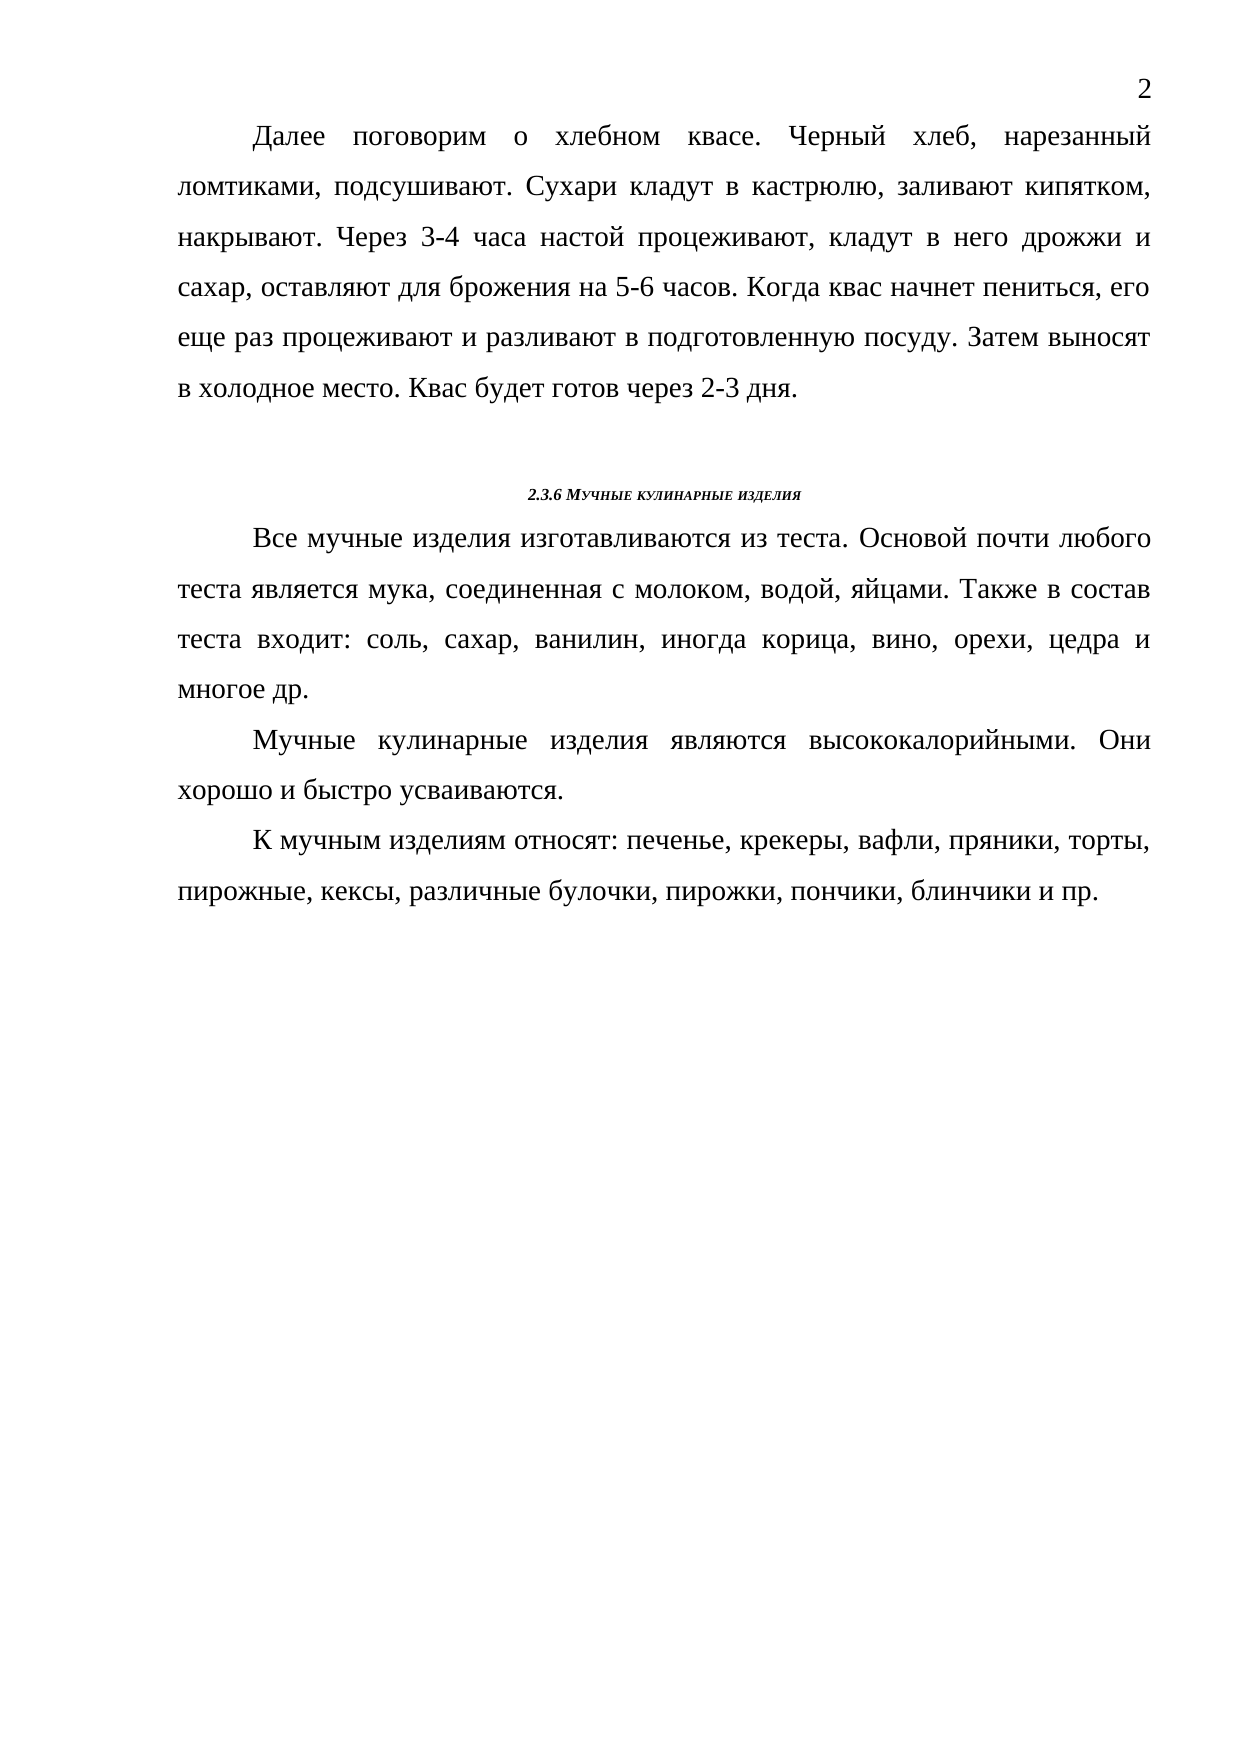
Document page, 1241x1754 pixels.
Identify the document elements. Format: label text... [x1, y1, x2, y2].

text Далее поговорим о хлебном квасе. Черный хлеб, нарезанный ломтиками, подсушивают. Сухари кладут в кастрюлю, заливают кипятком, накрывают. Через 3-4 часа настой процеживают, кладут в него дрожжи и сахар, оставляют для брожения на 5-6 часов. Когда квас начнет пениться, его еще раз процеживают и разливают в подготовленную посуду. Затем выносят в холодное место. Квас будет готов через 2-3 дня. [177, 118, 1152, 403]
text Все мучные изделия изготавливаются из теста. Основой почти любого теста является мука, соединенная с молоком, водой, яйцами. Также в состав теста входит: соль, сахар, ванилин, иногда корица, вино, орехи, цедра и многое др. [177, 521, 1152, 705]
text Мучные кулинарные изделия являются высококалорийными. Они хорошо и быстро усваиваются. [177, 722, 1152, 806]
text К мучным изделиям относят: печенье, крекеры, вафли, пряники, торты, пирожные, кексы, различные булочки, пирожки, пончики, блинчики и пр. [177, 822, 1152, 906]
subtitle 2.3.6 Мучные кулинарные изделия [177, 470, 1152, 504]
